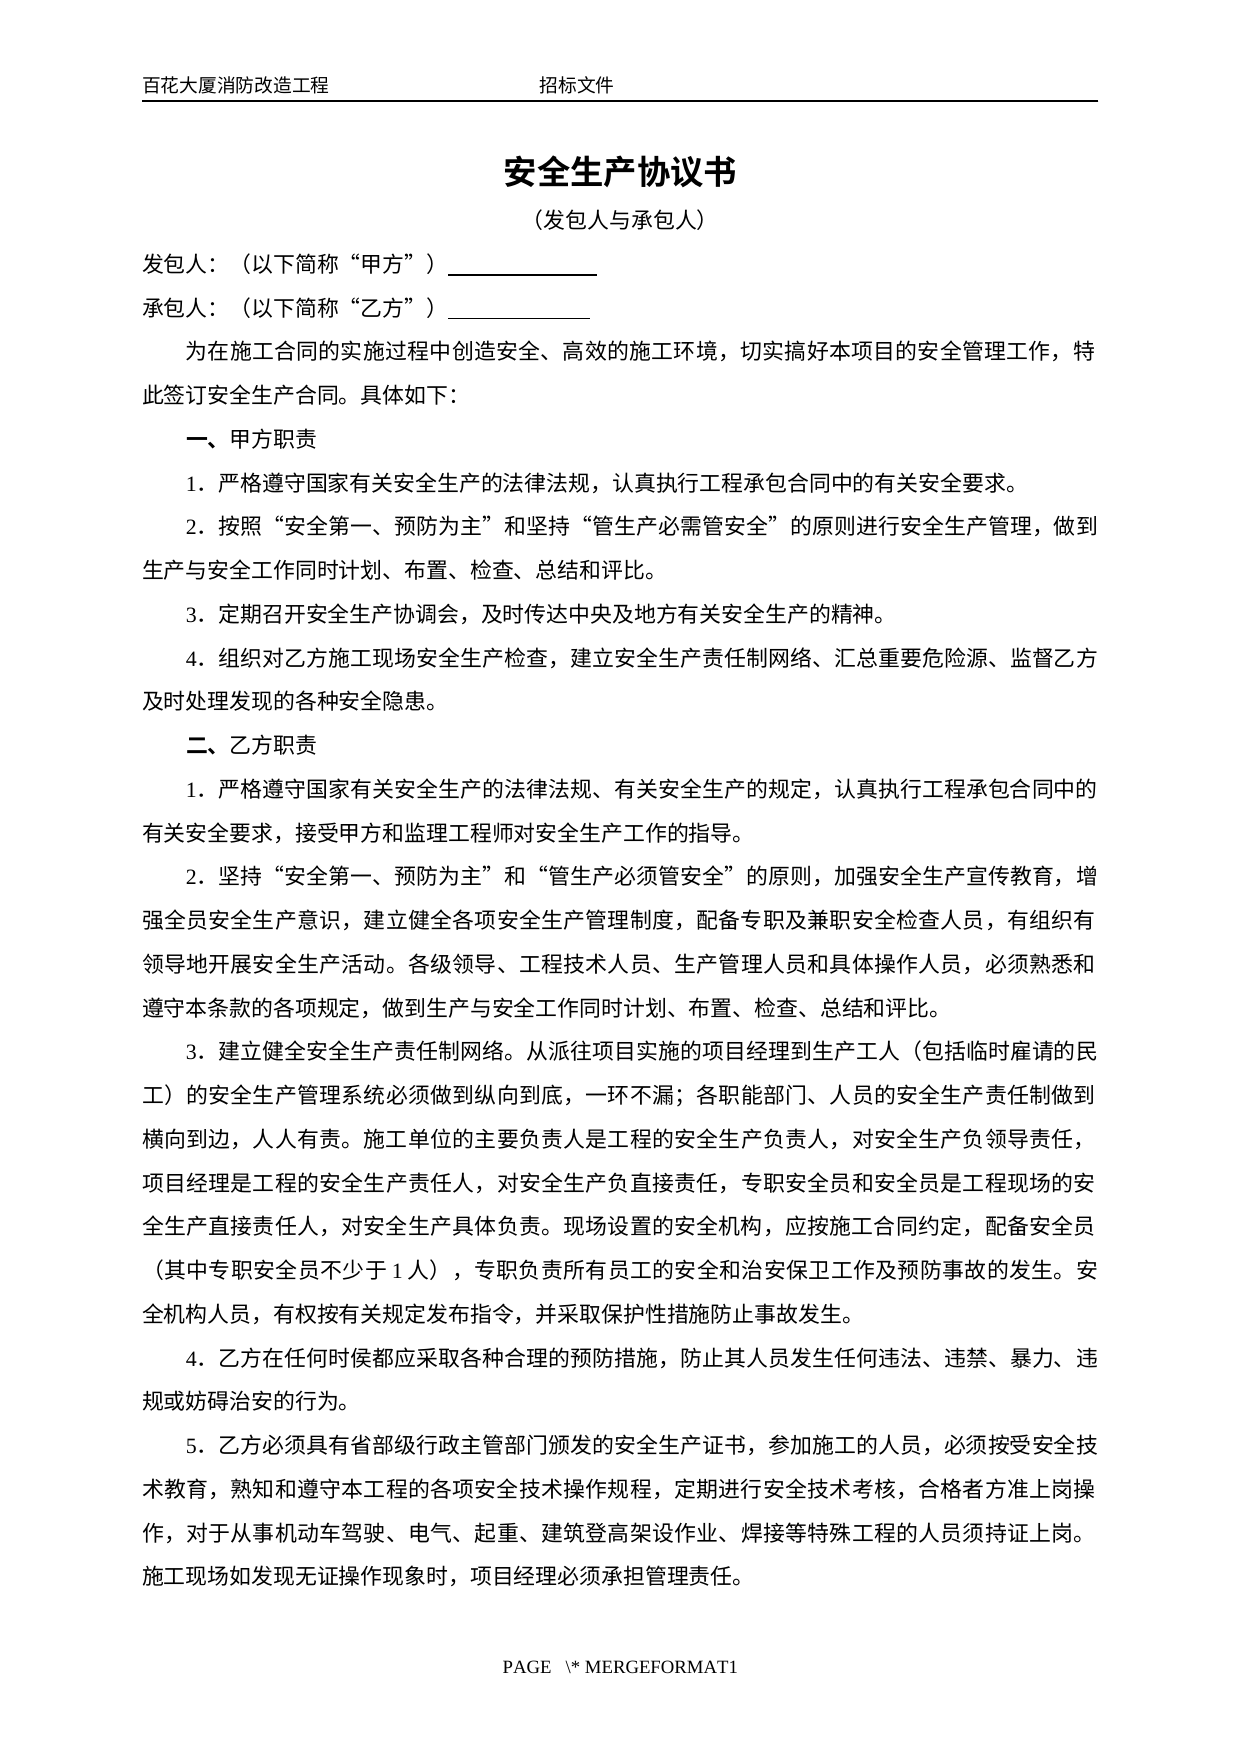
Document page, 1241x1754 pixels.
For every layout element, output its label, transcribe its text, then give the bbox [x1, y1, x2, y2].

text 1．严格遵守国家有关安全生产的法律法规、有关安全生产的规定，认真执行工程承包合同中的有关安全要求，接受甲方和监理工程师对安全生产工作的指导。 [142, 762, 1098, 850]
text 4．组织对乙方施工现场安全生产检查，建立安全生产责任制网络、汇总重要危险源、监督乙方及时处理发现的各种安全隐患。 [142, 631, 1098, 718]
text 1．严格遵守国家有关安全生产的法律法规，认真执行工程承包合同中的有关安全要求。 [142, 456, 1098, 500]
text 安全生产协议书 [142, 148, 1098, 193]
text 为在施工合同的实施过程中创造安全、高效的施工环境，切实搞好本项目的安全管理工作，特此签订安全生产合同。具体如下： [142, 325, 1098, 412]
text 5．乙方必须具有省部级行政主管部门颁发的安全生产证书，参加施工的人员，必须按受安全技术教育，熟知和遵守本工程的各项安全技术操作规程，定期进行安全技术考核，合格者方准上岗操作，对于从事机动车驾驶、电气、起重、建筑登高架设作业、焊接等特殊工程的人员须持证上岗。施工现场如发现无证操作现象时，项目经理必须承担管理责任。 [142, 1418, 1098, 1593]
text 发包人：（以下简称“甲方”） [142, 237, 1098, 281]
text 2．按照“安全第一、预防为主”和坚持“管生产必需管安全”的原则进行安全生产管理，做到生产与安全工作同时计划、布置、检查、总结和评比。 [142, 500, 1098, 587]
text 3．定期召开安全生产协调会，及时传达中央及地方有关安全生产的精神。 [142, 587, 1098, 631]
text 2．坚持“安全第一、预防为主”和“管生产必须管安全”的原则，加强安全生产宣传教育，增强全员安全生产意识，建立健全各项安全生产管理制度，配备专职及兼职安全检查人员，有组织有领导地开展安全生产活动。各级领导、工程技术人员、生产管理人员和具体操作人员，必须熟悉和遵守本条款的各项规定，做到生产与安全工作同时计划、布置、检查、总结和评比。 [142, 850, 1098, 1025]
text （发包人与承包人） [142, 193, 1098, 237]
text 承包人：（以下简称“乙方”） [142, 281, 1098, 325]
text 一、甲方职责 [142, 412, 1098, 456]
text 二、乙方职责 [142, 718, 1098, 762]
text 4．乙方在任何时侯都应采取各种合理的预防措施，防止其人员发生任何违法、违禁、暴力、违规或妨碍治安的行为。 [142, 1331, 1098, 1418]
text 3．建立健全安全生产责任制网络。从派往项目实施的项目经理到生产工人（包括临时雇请的民工）的安全生产管理系统必须做到纵向到底，一环不漏；各职能部门、人员的安全生产责任制做到横向到边，人人有责。施工单位的主要负责人是工程的安全生产负责人，对安全生产负领导责任，项目经理是工程的安全生产责任人，对安全生产负直接责任，专职安全员和安全员是工程现场的安全生产直接责任人，对安全生产具体负责。现场设置的安全机构，应按施工合同约定，配备安全员（其中专职安全员不少于1人），专职负责所有员工的安全和治安保卫工作及预防事故的发生。安全机构人员，有权按有关规定发布指令，并采取保护性措施防止事故发生。 [142, 1025, 1098, 1331]
